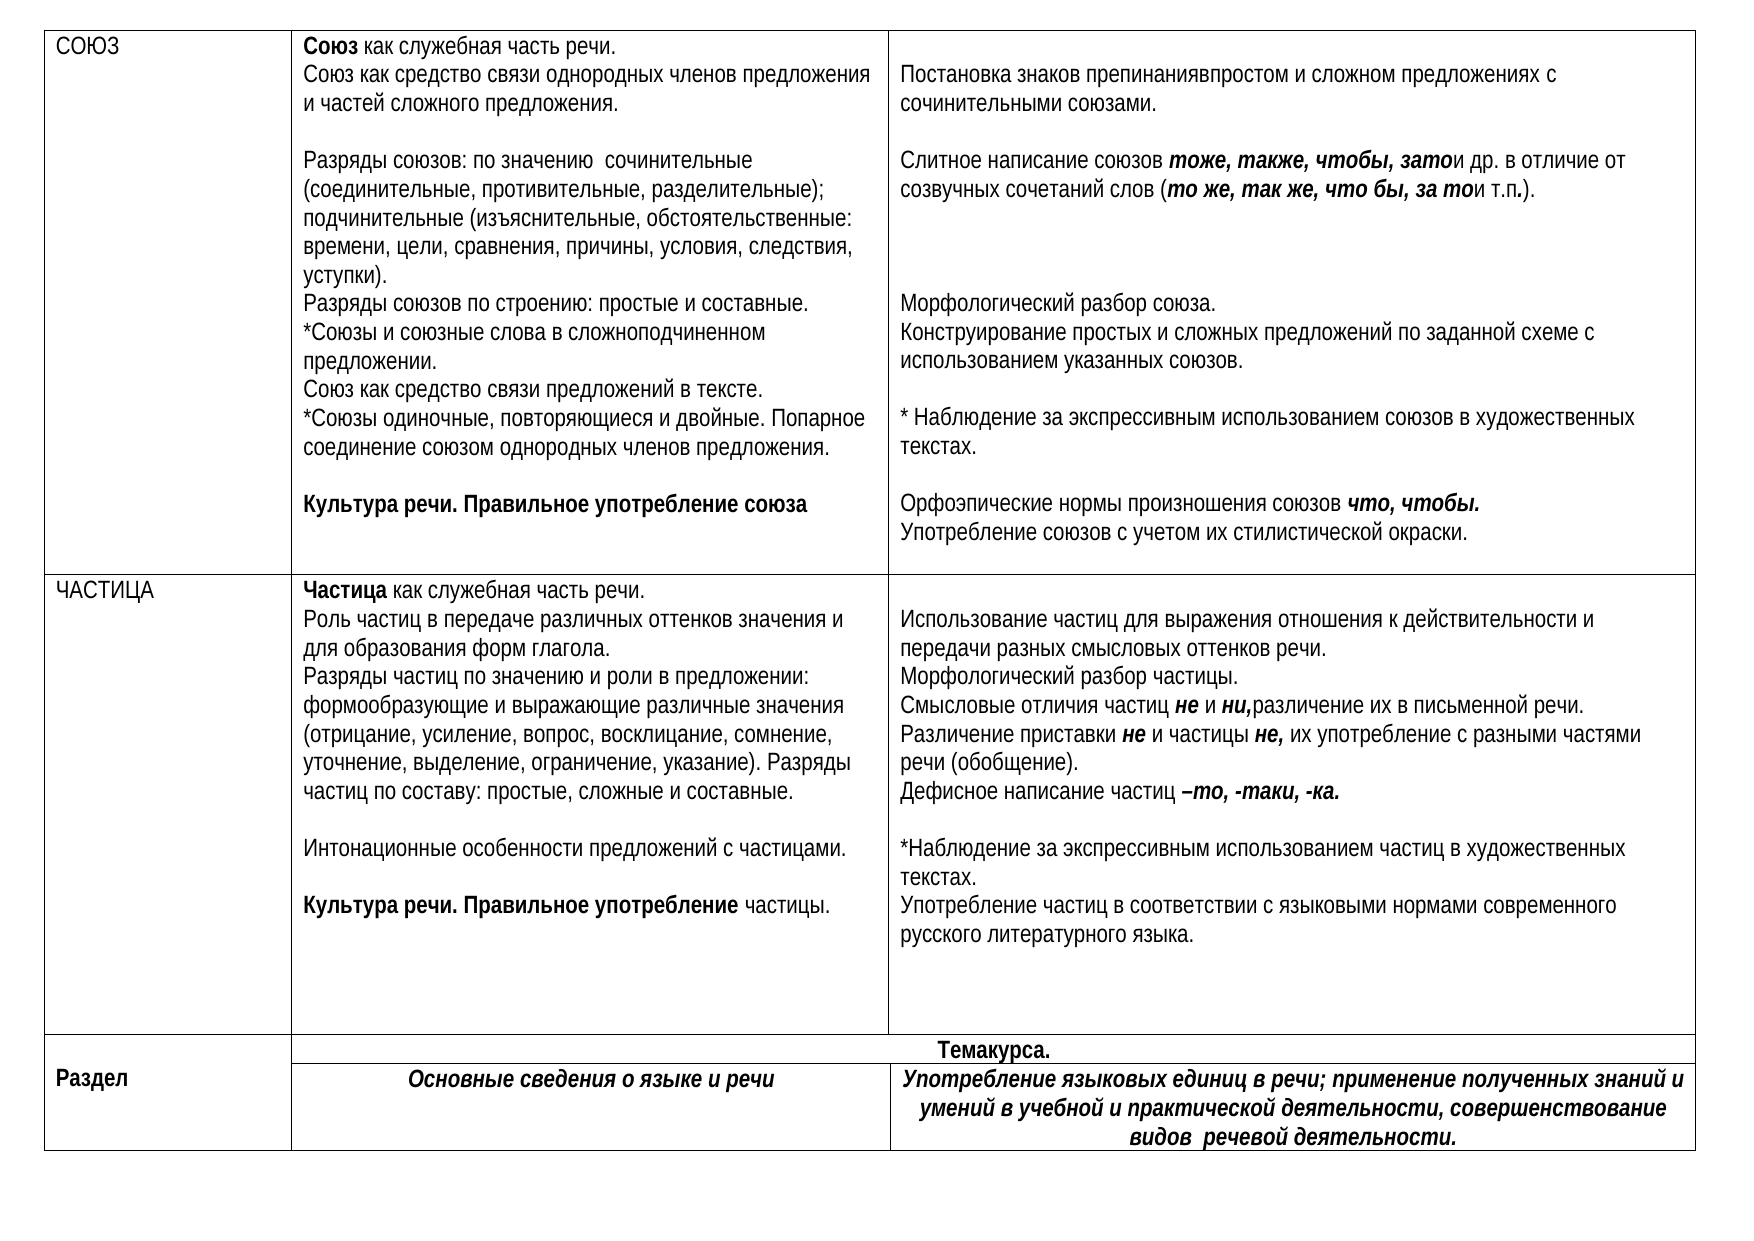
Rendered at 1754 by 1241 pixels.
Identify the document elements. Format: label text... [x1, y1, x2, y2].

table_cell Использование частиц для выражения отношения к действительности и передачи разных смысловых оттенков речи. Морфологический разбор частицы. Смысловые отличия частиц не и ни,различение их в письменной речи. Различение приставки не и частицы не, их употребление с разными частями речи (обобщение). Дефисное написание частиц –то, -таки, -ка. *Наблюдение за экспрессивным использованием частиц в художественных текстах. Употребление частиц в соответствии с языковыми нормами современного русского литературного языка. [889, 575, 1695, 1034]
table_cell Темакурса. [292, 1035, 1695, 1063]
table_cell Частица как служебная часть речи. Роль частиц в передаче различных оттенков значения и для образования форм глагола. Разряды частиц по значению и роли в предложении: формообразующие и выражающие различные значения (отрицание, усиление, вопрос, восклицание, сомнение, уточнение, выделение, ограничение, указание). Разряды частиц по составу: простые, сложные и составные. Интонационные особенности предложений с частицами. Культура речи. Правильное употребление частицы. [292, 575, 888, 1034]
table_cell Постановка знаков препинаниявпростом и сложном предложениях с сочинительными союзами. Слитное написание союзов тоже, также, чтобы, затои др. в отличие от созвучных сочетаний слов (то же, так же, что бы, за тои т.п.). Морфологический разбор союза. Конструирование простых и сложных предложений по заданной схеме с использованием указанных союзов. * Наблюдение за экспрессивным использованием союзов в художественных текстах. Орфоэпические нормы произношения союзов что, чтобы. Употребление союзов с учетом их стилистической окраски. [889, 31, 1695, 574]
table_cell Раздел [45, 1035, 291, 1150]
table_cell Союз как служебная часть речи. Союз как средство связи однородных членов предложения и частей сложного предложения. Разряды союзов: по значению сочинительные (соединительные, противительные, разделительные); подчинительные (изъяснительные, обстоятельственные: времени, цели, сравнения, причины, условия, следствия, уступки). Разряды союзов по строению: простые и составные. *Союзы и союзные слова в сложноподчиненном предложении. Союз как средство связи предложений в тексте. *Союзы одиночные, повторяющиеся и двойные. Попарное соединение союзом однородных членов предложения. Культура речи. Правильное употребление союза [292, 31, 888, 574]
table_cell Употребление языковых единиц в речи; применение полученных знаний и умений в учебной и практической деятельности, совершенствование видов речевой деятельности. [891, 1064, 1695, 1150]
table_cell ЧАСТИЦА [45, 575, 291, 1034]
table_cell Основные сведения о языке и речи [292, 1064, 890, 1150]
table_cell СОЮЗ [45, 31, 291, 574]
